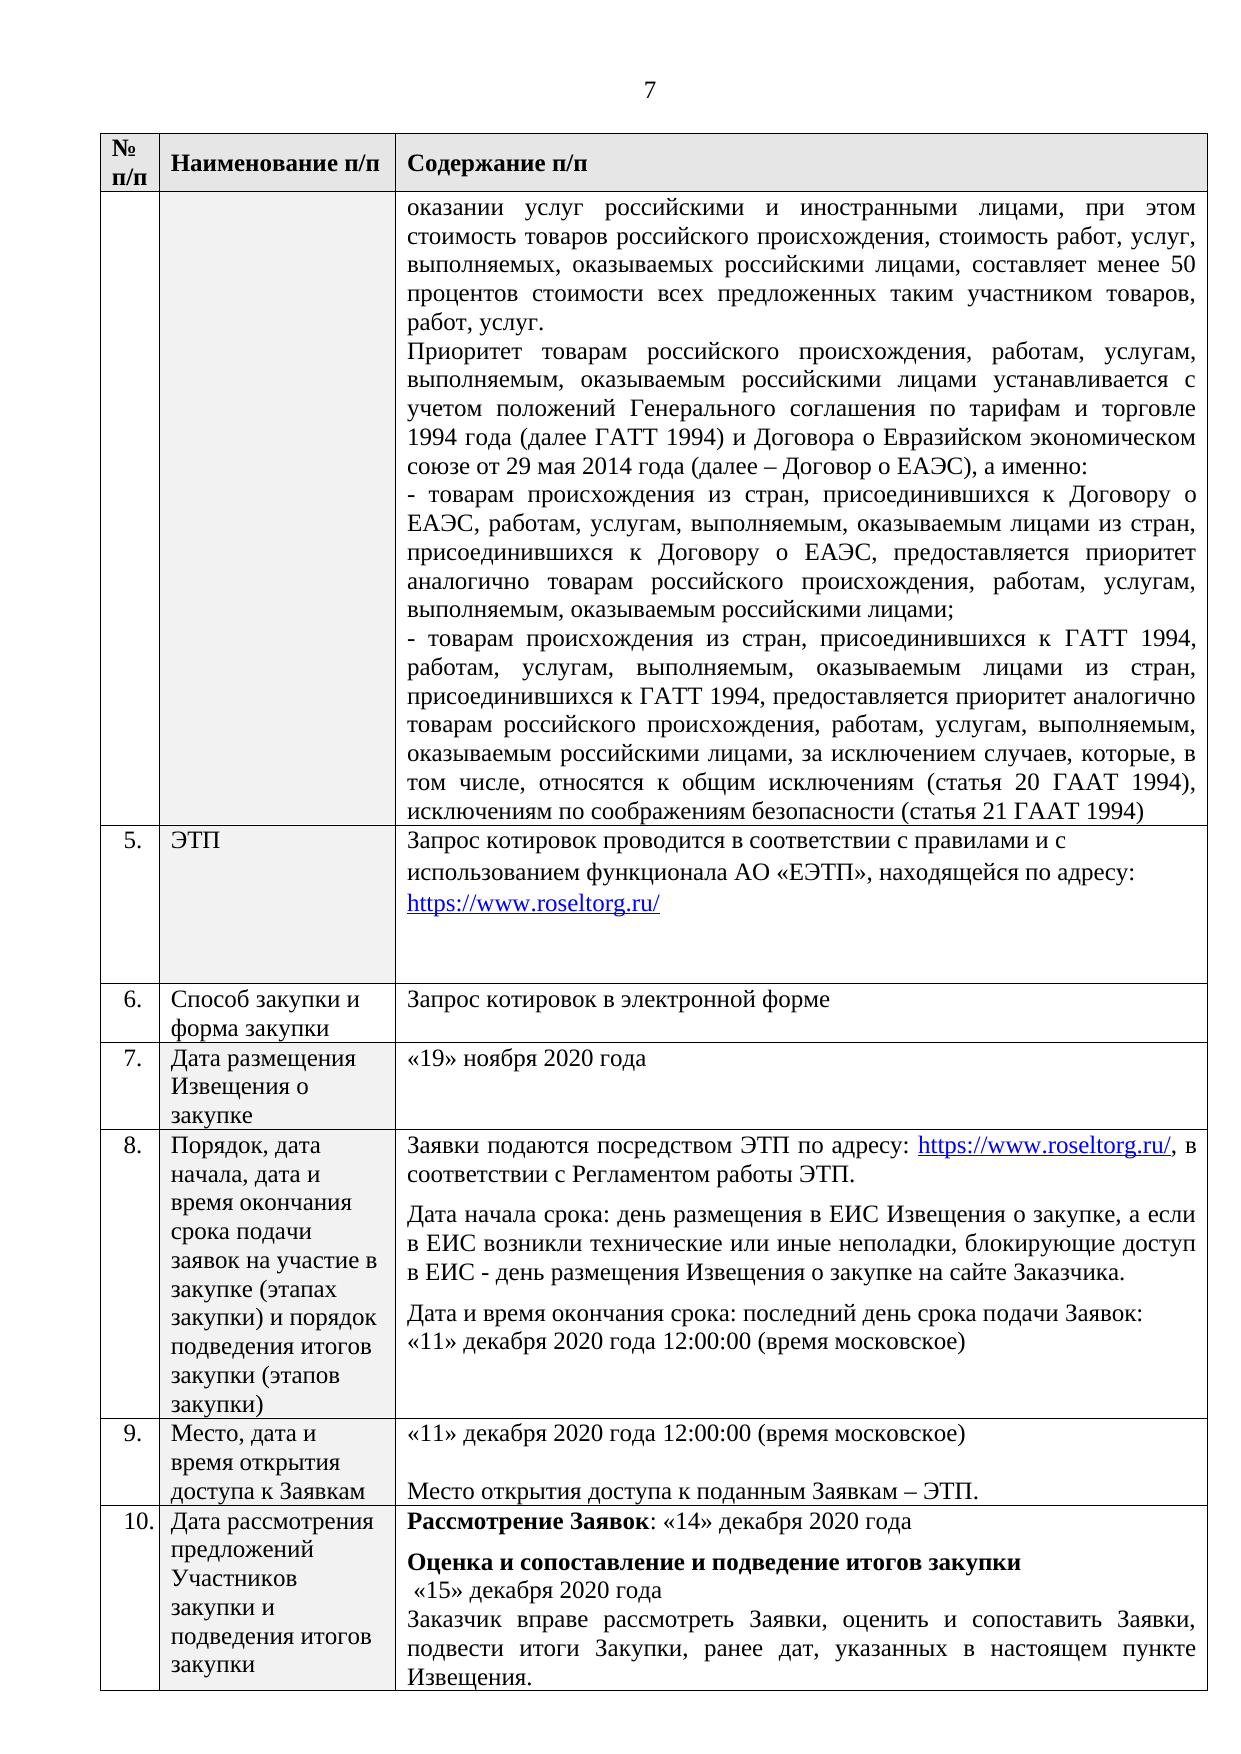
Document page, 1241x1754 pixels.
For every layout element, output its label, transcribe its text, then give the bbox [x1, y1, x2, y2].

table_cell Рассмотрение Заявок: Оценка и сопоставление и подведение итогов закупки Заказчик вправе рассмотреть Заявки, оценить и сопоставить Заявки, подвести итоги Закупки, ранее дат, указанных в настоящем пункте Извещения. [396, 1506, 1207, 1690]
table_header Наименование п/п [160, 134, 395, 191]
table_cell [160, 192, 395, 824]
table_cell [101, 1130, 159, 1417]
table_cell Место, дата и время открытия доступа к Заявкам [160, 1419, 395, 1505]
table_cell Запрос котировок в электронной форме [396, 984, 1207, 1042]
table_cell [101, 1043, 159, 1129]
table_cell Запрос котировок проводится в соответствии с правилами и с использованием функционала АО «ЕЭТП», находящейся по адресу: https://www.roseltorg.ru/ [396, 826, 1207, 983]
table_cell [101, 192, 159, 824]
table_cell [396, 1043, 1207, 1129]
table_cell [396, 192, 1207, 824]
table_cell Способ закупки и форма закупки [160, 984, 395, 1042]
table_cell [101, 826, 159, 983]
table_header № п/п [101, 134, 159, 191]
table_cell Порядок, дата начала, дата и время окончания срока подачи заявок на участие в закупке (этапах закупки) и порядок подведения итогов закупки (этапов закупки) [160, 1130, 395, 1417]
table_cell [101, 1506, 159, 1690]
table_cell [101, 984, 159, 1042]
table_cell 12:00:00 (время московское) Место открытия доступа к поданным Заявкам – ЭТП. [396, 1419, 1207, 1505]
table_header Содержание п/п [396, 134, 1207, 191]
table_cell Дата размещения Извещения о закупке [160, 1043, 395, 1129]
table_cell [101, 1419, 159, 1505]
table_cell Заявки подаются посредством ЭТП по адресу: https://www.roseltorg.ru/, в соответствии с Регламентом работы ЭТП. Дата начала срока: день размещения в ЕИС Извещения о закупке, а если в ЕИС возникли технические или иные неполадки, блокирующие доступ в ЕИС - день размещения Извещения о закупке на сайте Заказчика. Дата и время окончания срока: последний день срока подачи Заявок: 12:00:00 (время московское) [396, 1130, 1207, 1417]
table_cell Дата рассмотрения предложений Участников закупки и подведения итогов закупки [160, 1506, 395, 1690]
table_cell ЭТП [160, 826, 395, 983]
